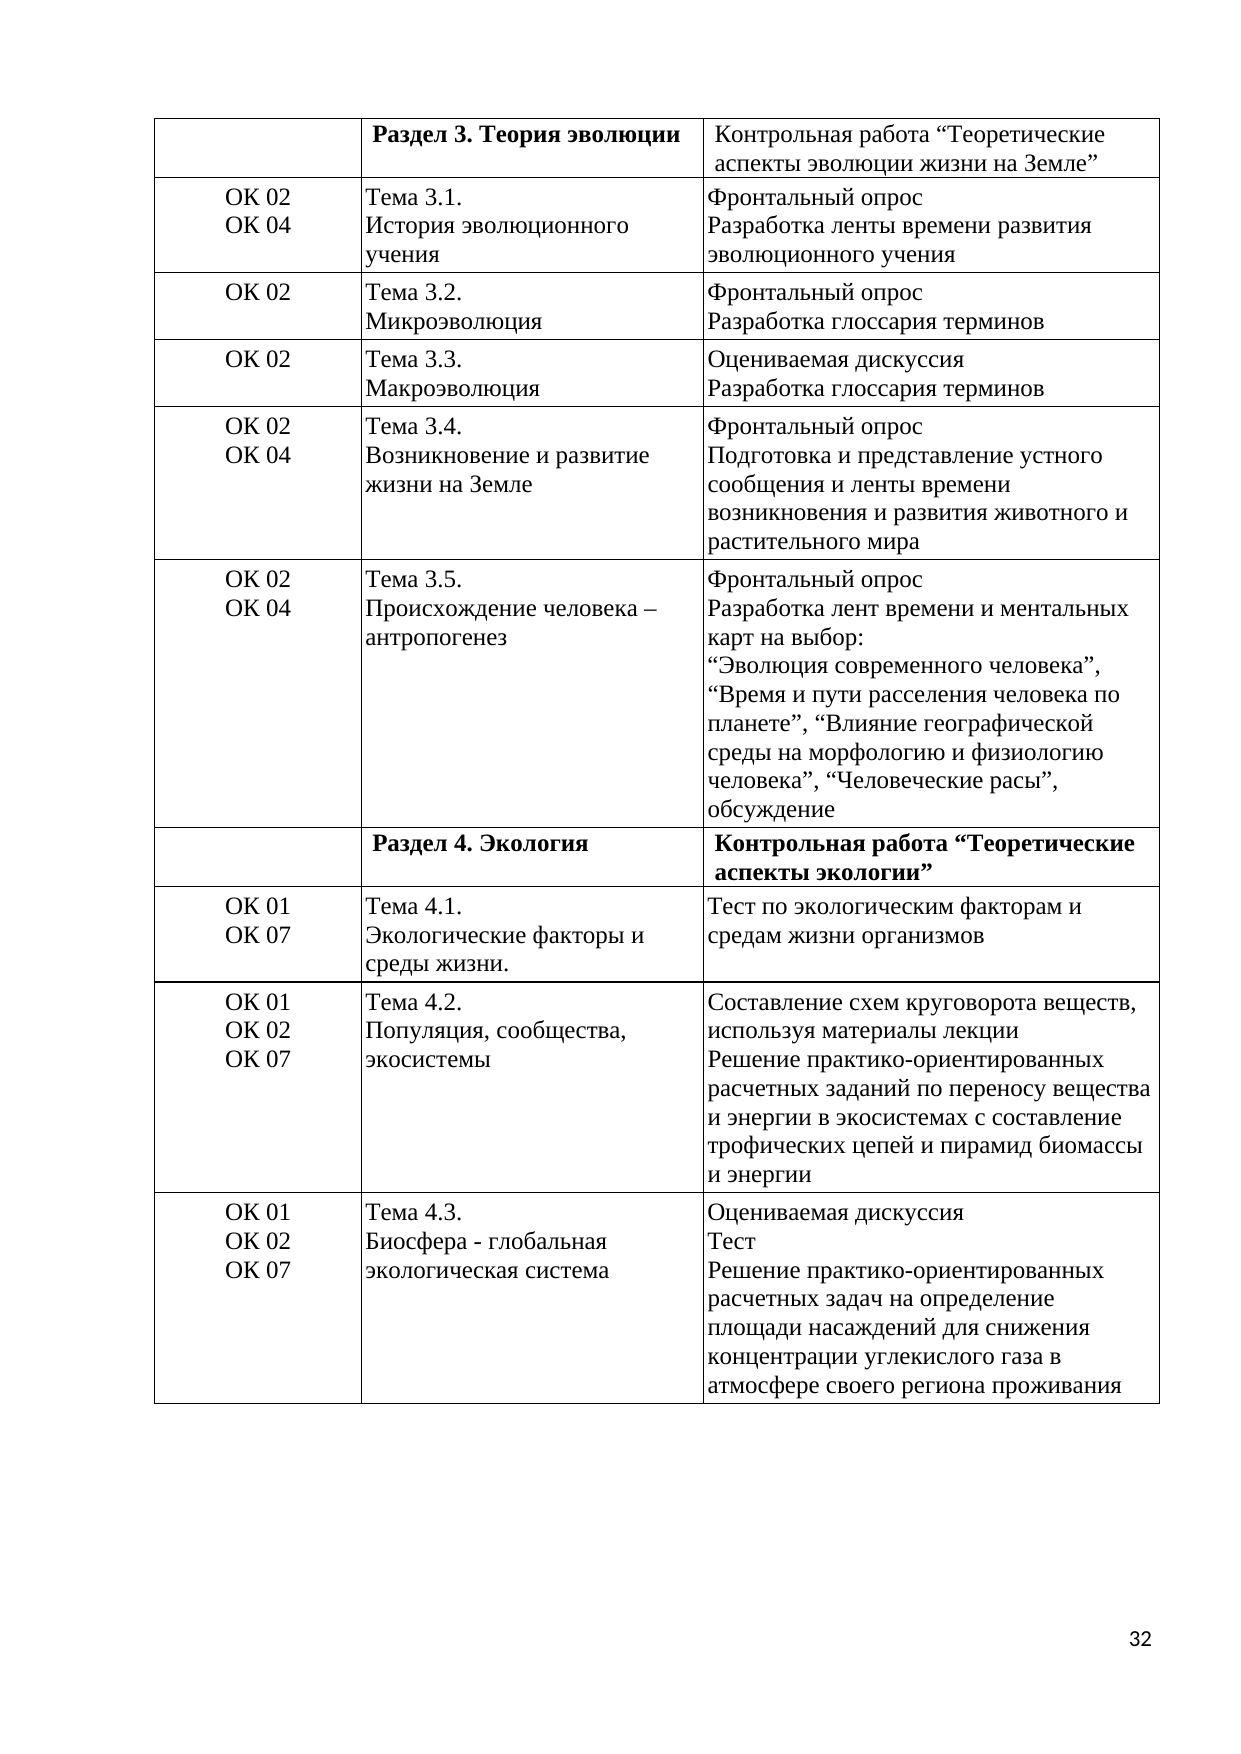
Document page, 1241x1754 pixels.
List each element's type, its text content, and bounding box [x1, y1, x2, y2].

table_cell ОК 01 ОК 02 ОК 07 [155, 1193, 361, 1403]
table_cell Оцениваемая дискуссия Разработка глоссария терминов [704, 340, 1159, 406]
table_cell Тема 3.1. История эволюционного учения [362, 178, 703, 272]
table_cell Фронтальный опрос Разработка лент времени и ментальных карт на выбор: “Эволюция современного человека”, “Время и пути расселения человека по планете”, “Влияние географической среды на морфологию и физиологию человека”, “Человеческие расы”, обсуждение [704, 560, 1159, 827]
table_cell Составление схем круговорота веществ, используя материалы лекции Решение практико-ориентированных расчетных заданий по переносу вещества и энергии в экосистемах с составление трофических цепей и пирамид биомассы и энергии [704, 983, 1159, 1192]
table_cell ОК 01 ОК 07 [155, 887, 361, 981]
table_cell Фронтальный опрос Подготовка и представление устного сообщения и ленты времени возникновения и развития животного и растительного мира [704, 407, 1159, 559]
table_cell ОК 02 [155, 340, 361, 406]
table_cell [155, 119, 361, 177]
table_cell Раздел 3. Теория эволюции [362, 119, 703, 177]
table_cell Контрольная работа “Теоретические аспекты эволюции жизни на Земле” [704, 119, 1159, 177]
table_cell Тема 3.4. Возникновение и развитие жизни на Земле [362, 407, 703, 559]
table_cell ОК 02 ОК 04 [155, 560, 361, 827]
table_cell ОК 01 ОК 02 ОК 07 [155, 983, 361, 1192]
table_cell ОК 02 ОК 04 [155, 407, 361, 559]
table_cell ОК 02 ОК 04 [155, 178, 361, 272]
table_cell Оцениваемая дискуссия Тест Решение практико-ориентированных расчетных задач на определение площади насаждений для снижения концентрации углекислого газа в атмосфере своего региона проживания [704, 1193, 1159, 1403]
table_cell Тема 3.2. Микроэволюция [362, 273, 703, 339]
table_cell Раздел 4. Экология [362, 828, 703, 886]
table_cell Тест по экологическим факторам и средам жизни организмов [704, 887, 1159, 981]
table_cell Тема 3.5. Происхождение человека – антропогенез [362, 560, 703, 827]
table_cell Тема 4.3. Биосфера - глобальная экологическая система [362, 1193, 703, 1403]
table_cell Контрольная работа “Теоретические аспекты экологии” [704, 828, 1159, 886]
table_cell ОК 02 [155, 273, 361, 339]
table_cell Тема 4.2. Популяция, сообщества, экосистемы [362, 983, 703, 1192]
table_cell [155, 828, 361, 886]
table_cell Тема 4.1. Экологические факторы и среды жизни. [362, 887, 703, 981]
table_cell Фронтальный опрос Разработка ленты времени развития эволюционного учения [704, 178, 1159, 272]
table_cell Фронтальный опрос Разработка глоссария терминов [704, 273, 1159, 339]
table_cell Тема 3.3. Макроэволюция [362, 340, 703, 406]
